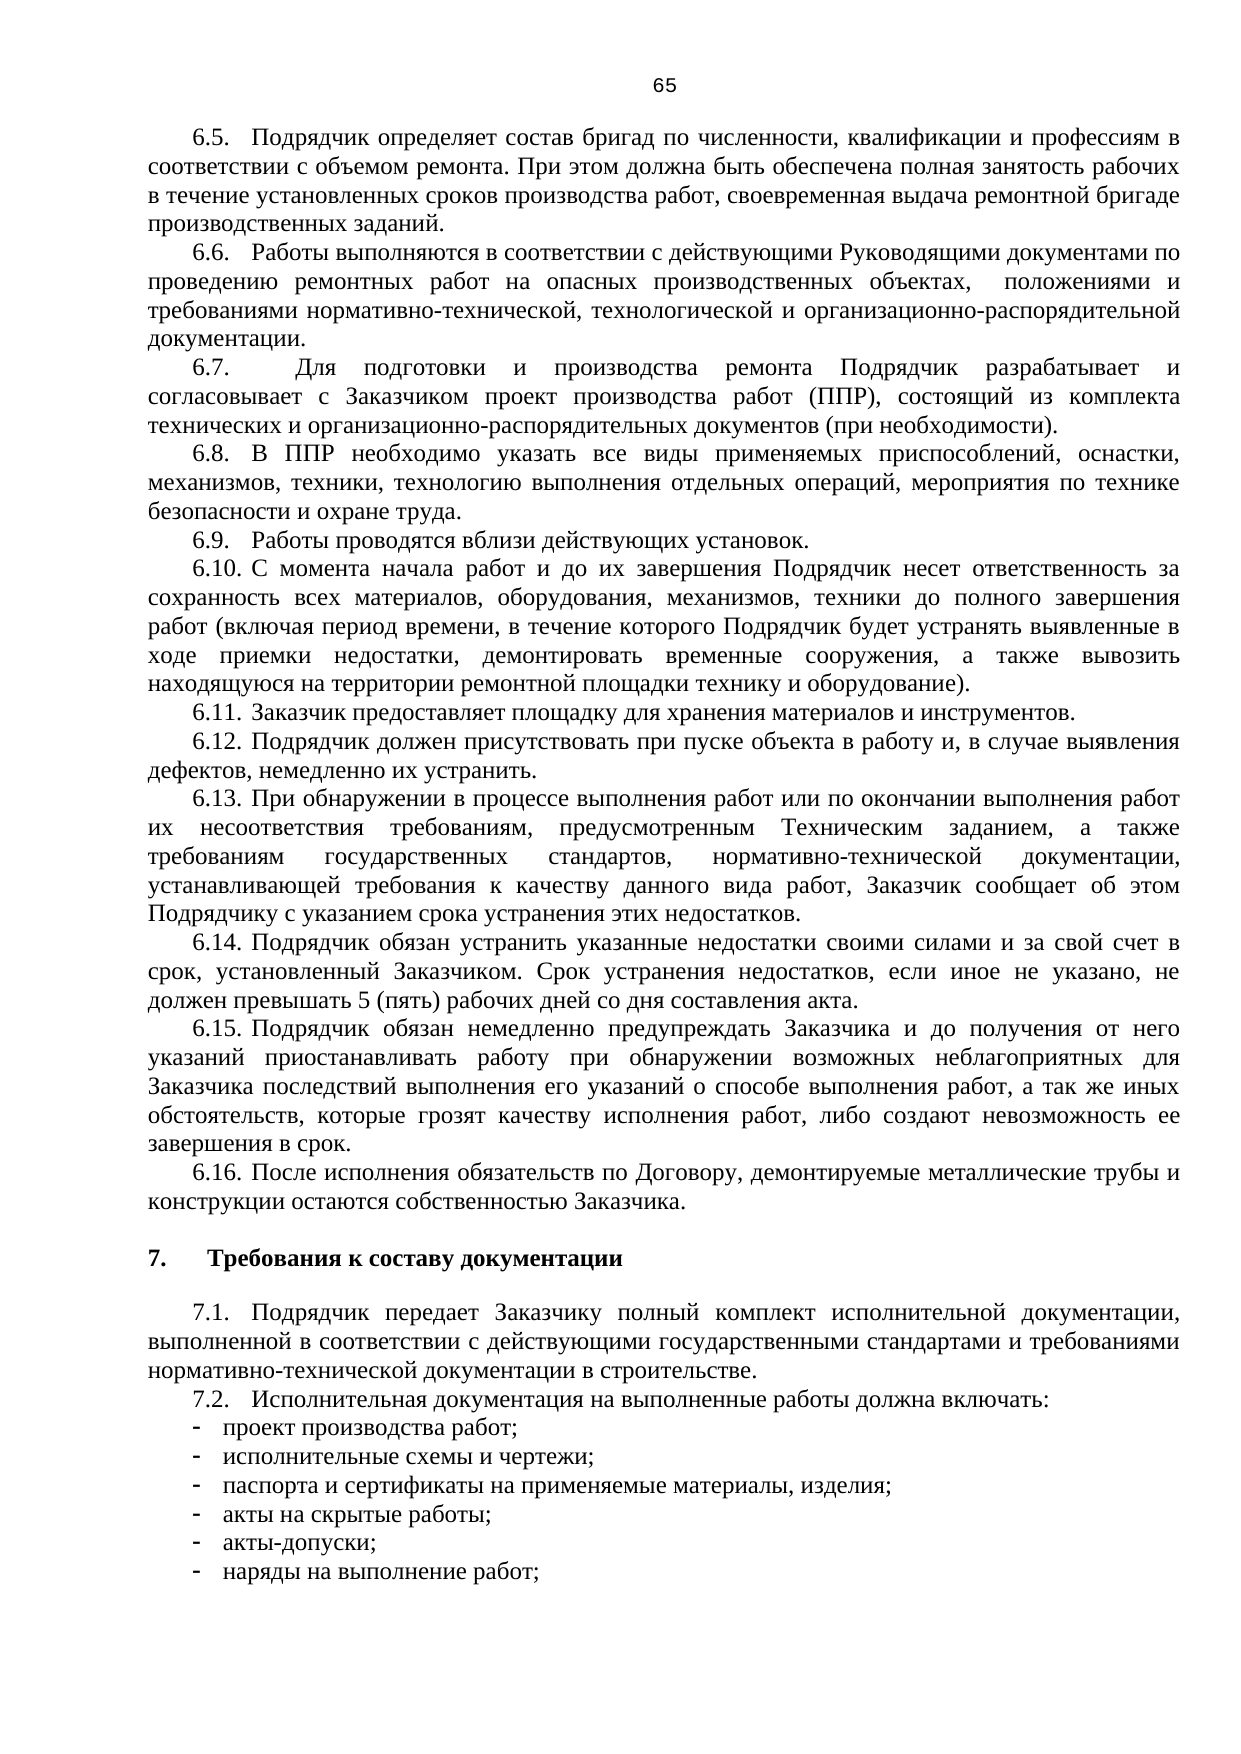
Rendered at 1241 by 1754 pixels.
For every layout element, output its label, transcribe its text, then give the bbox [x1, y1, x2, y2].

list С момента начала работ и до их завершения Подрядчик несет ответственность за сохранность всех материалов, оборудования, механизмов, техники до полного завершения работ (включая период времени, в течение которого Подрядчик будет устранять выявленные в ходе приемки недостатки, демонтировать временные сооружения, а также вывозить находящуюся на территории ремонтной площадки технику и оборудование). [148, 553, 1181, 697]
list Работы проводятся вблизи действующих установок. [148, 525, 1181, 553]
list Работы выполняются в соответствии с действующими Руководящими документами по проведению ремонтных работ на опасных производственных объектах, положениями и требованиями нормативно-технической, технологической и организационно-распорядительной документации. [148, 237, 1181, 352]
list акты-допуски; [148, 1527, 1181, 1556]
list Исполнительная документация на выполненные работы должна включать: [148, 1384, 1181, 1412]
list Требования к составу документации [148, 1243, 1181, 1272]
list Подрядчик обязан немедленно предупреждать Заказчика и до получения от него указаний приостанавливать работу при обнаружении возможных неблагоприятных для Заказчика последствий выполнения его указаний о способе выполнения работ, а так же иных обстоятельств, которые грозят качеству исполнения работ, либо создают невозможность ее завершения в срок. [148, 1013, 1181, 1157]
list Подрядчик определяет состав бригад по численности, квалификации и профессиям в соответствии с объемом ремонта. При этом должна быть обеспечена полная занятость рабочих в течение установленных сроков производства работ, своевременная выдача ремонтной бригаде производственных заданий. [148, 122, 1181, 237]
list Подрядчик обязан устранить указанные недостатки своими силами и за свой счет в срок, установленный Заказчиком. Срок устранения недостатков, если иное не указано, не должен превышать 5 (пять) рабочих дней со дня составления акта. [148, 927, 1181, 1013]
list Подрядчик должен присутствовать при пуске объекта в работу и, в случае выявления дефектов, немедленно их устранить. [148, 726, 1181, 783]
list Подрядчик передает Заказчику полный комплект исполнительной документации, выполненной в соответствии с действующими государственными стандартами и требованиями нормативно-технической документации в строительстве. [148, 1297, 1181, 1384]
list проект производства работ; [148, 1412, 1181, 1441]
list Заказчик предоставляет площадку для хранения материалов и инструментов. [148, 697, 1181, 726]
list В ППР необходимо указать все виды применяемых приспособлений, оснастки, механизмов, техники, технологию выполнения отдельных операций, мероприятия по технике безопасности и охране труда. [148, 438, 1181, 525]
list паспорта и сертификаты на применяемые материалы, изделия; [148, 1470, 1181, 1499]
list наряды на выполнение работ; [148, 1556, 1181, 1585]
list акты на скрытые работы; [148, 1499, 1181, 1527]
list После исполнения обязательств по Договору, демонтируемые металлические трубы и конструкции остаются собственностью Заказчика. [148, 1157, 1181, 1215]
list При обнаружении в процессе выполнения работ или по окончании выполнения работ их несоответствия требованиям, предусмотренным Техническим заданием, а также требованиям государственных стандартов, нормативно-технической документации, устанавливающей требования к качеству данного вида работ, Заказчик сообщает об этом Подрядчику с указанием срока устранения этих недостатков. [148, 783, 1181, 927]
list исполнительные схемы и чертежи; [148, 1441, 1181, 1470]
list Для подготовки и производства ремонта Подрядчик разрабатывает и согласовывает с Заказчиком проект производства работ (ППР), состоящий из комплекта технических и организационно-распорядительных документов (при необходимости). [148, 352, 1181, 438]
